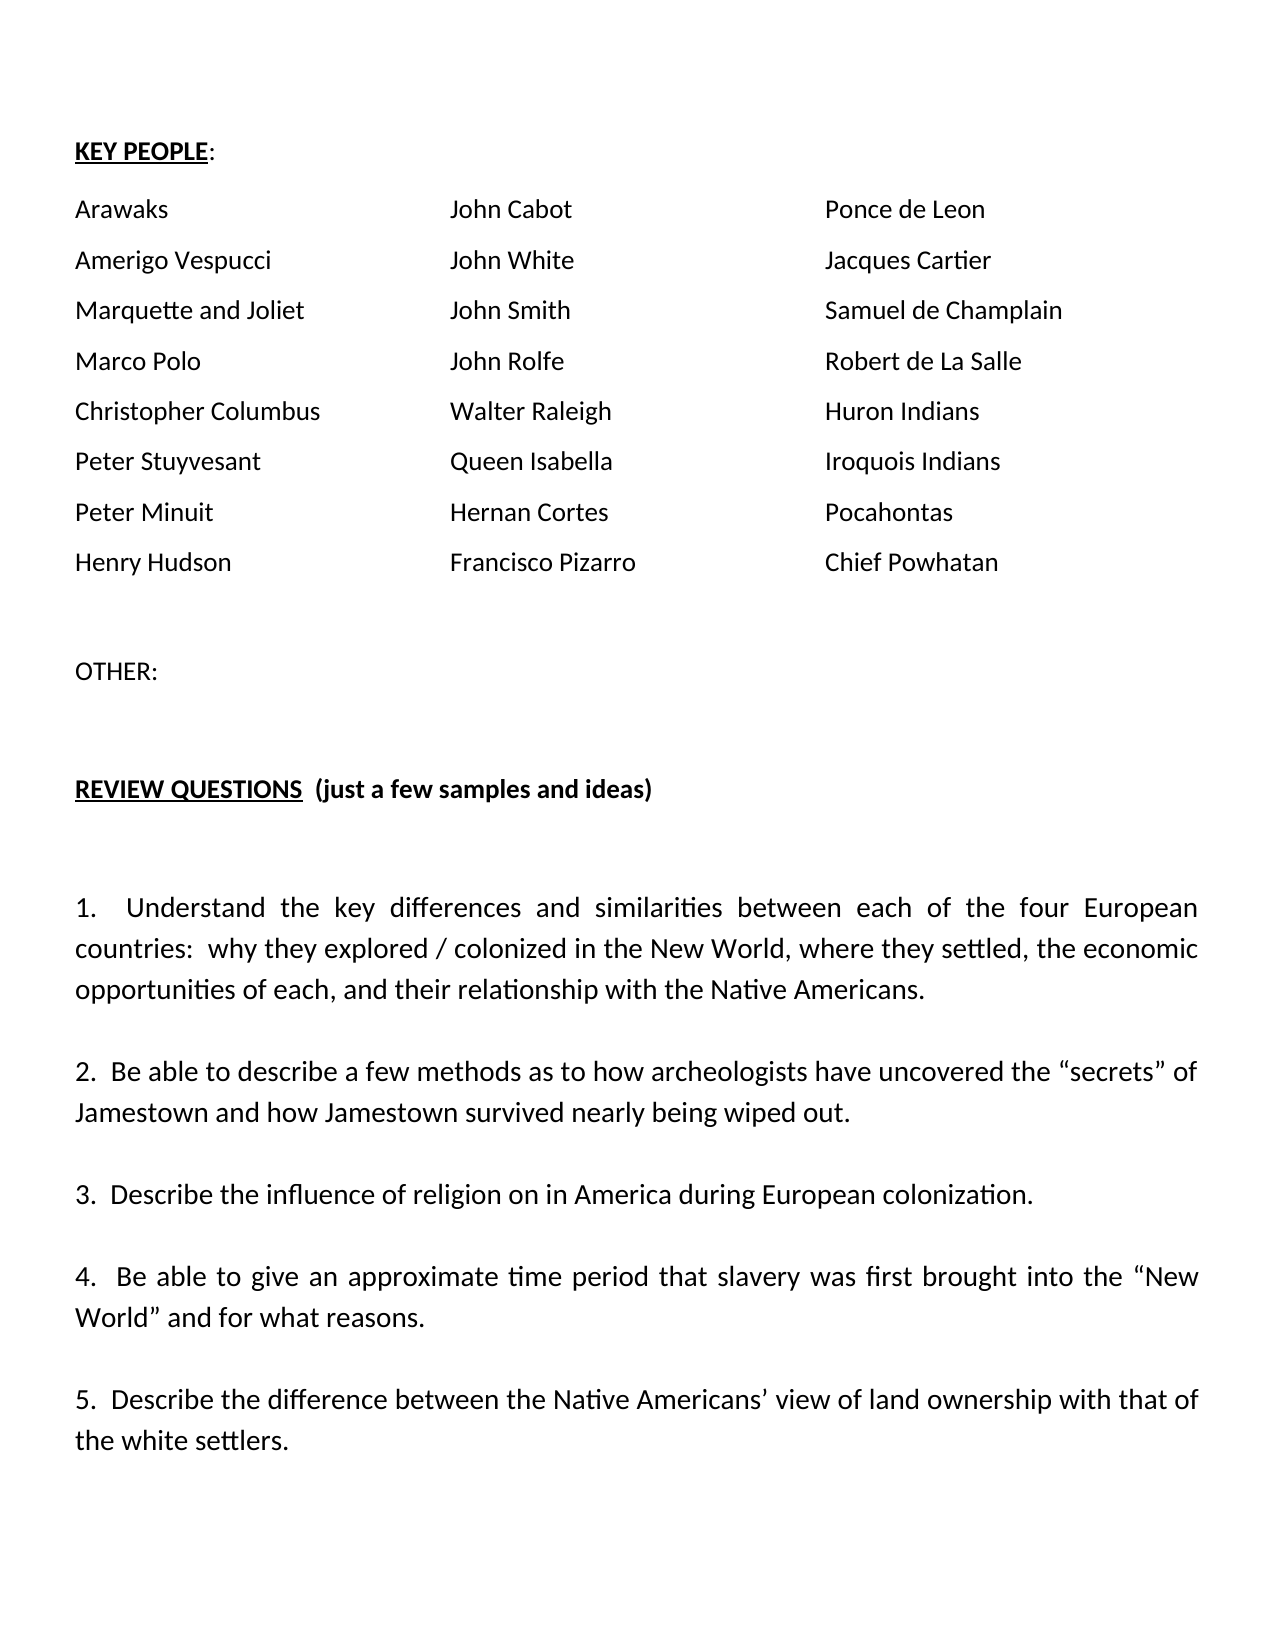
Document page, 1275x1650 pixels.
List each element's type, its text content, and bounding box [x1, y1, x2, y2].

text KEY PEOPLE: [75, 134, 1200, 167]
text Marco Polo John Rolfe Robert de La Salle [75, 344, 1200, 377]
text 3. Describe the influence of religion on in America during European colonization. [75, 1176, 1200, 1212]
text Arawaks John Cabot Ponce de Leon [75, 192, 1200, 226]
text 2. Be able to describe a few methods as to how archeologists have uncovered the “secrets” of Jamestown and how Jamestown survived nearly being wiped out. [75, 1053, 1200, 1130]
text Peter Minuit Hernan Cortes Pocahontas [75, 495, 1200, 528]
text Peter Stuyvesant Queen Isabella Iroquois Indians [75, 444, 1200, 478]
text OTHER: [75, 654, 1200, 688]
text 4. Be able to give an approximate time period that slavery was first brought into the “New World” and for what reasons. [75, 1258, 1200, 1334]
text 1. Understand the key differences and similarities between each of the four European countries: why they explored / colonized in the New World, where they settled, the economic opportunities of each, and their relationship with the Native Americans. [75, 889, 1200, 1007]
text Henry Hudson Francisco Pizarro Chief Powhatan [75, 545, 1200, 578]
text 5. Describe the difference between the Native Americans’ view of land ownership with that of the white settlers. [75, 1381, 1200, 1457]
text REVIEW QUESTIONS (just a few samples and ideas) [75, 772, 1200, 805]
text Amerigo Vespucci John White Jacques Cartier [75, 243, 1200, 276]
text Marquette and Joliet John Smith Samuel de Champlain [75, 293, 1200, 326]
text Christopher Columbus Walter Raleigh Huron Indians [75, 394, 1200, 427]
